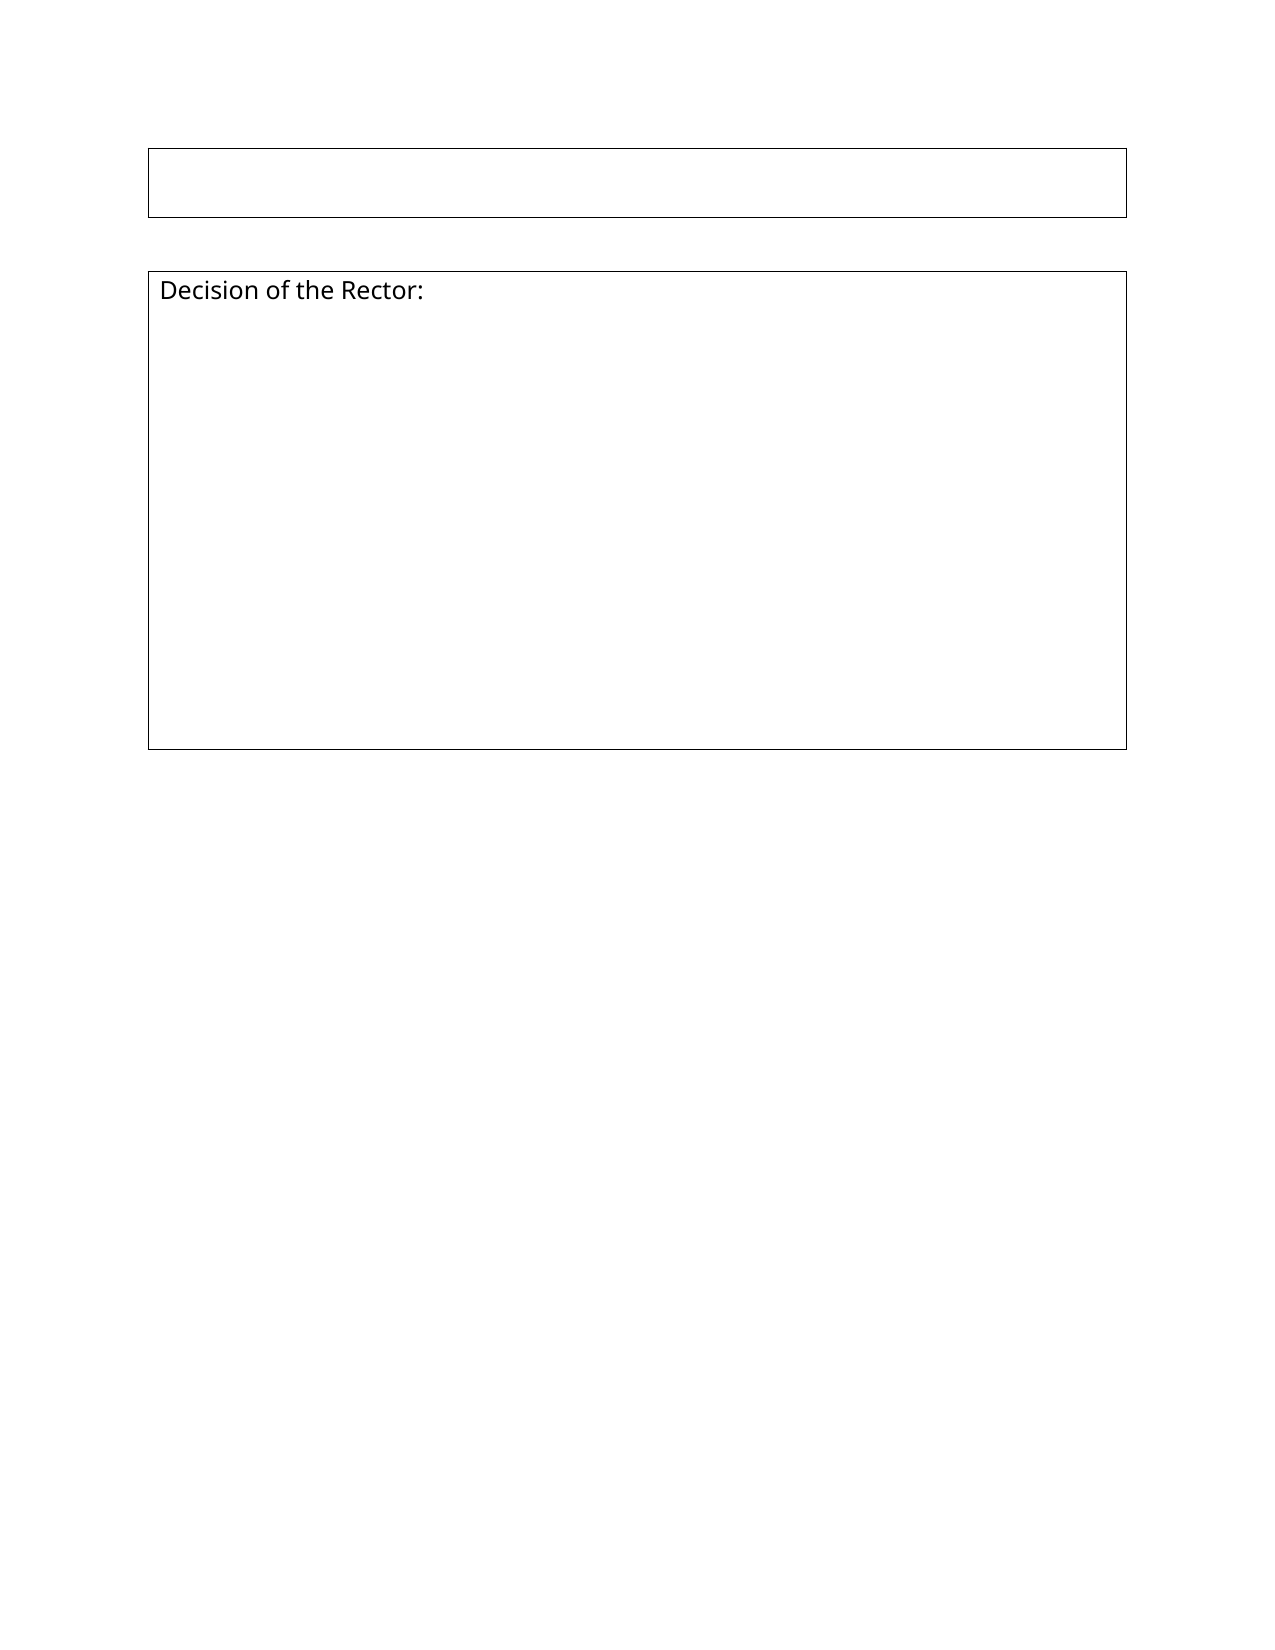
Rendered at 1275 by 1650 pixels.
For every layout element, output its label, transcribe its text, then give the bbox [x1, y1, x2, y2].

table_header Decision of the Rector: [149, 272, 1126, 749]
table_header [149, 149, 1126, 217]
